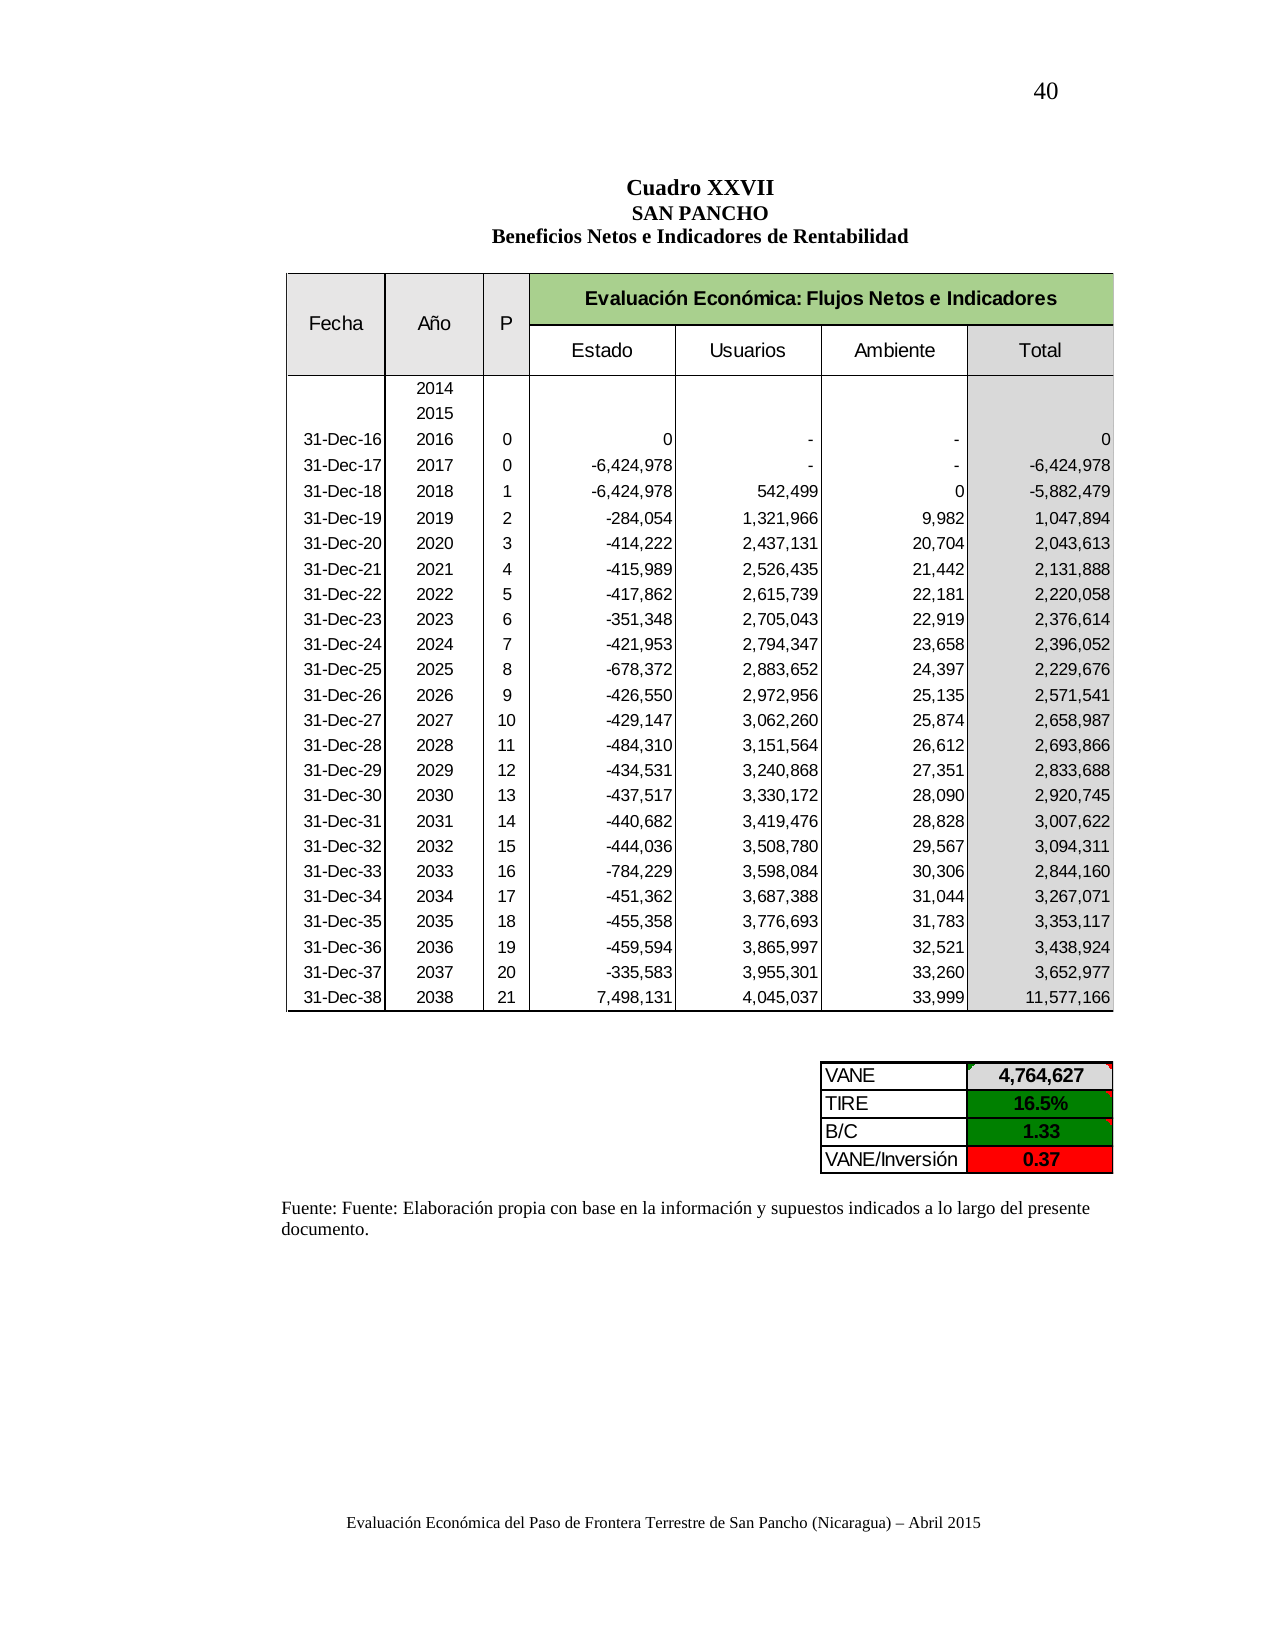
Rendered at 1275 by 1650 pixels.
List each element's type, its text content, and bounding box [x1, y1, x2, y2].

list SAN PANCHO [261, 200, 1140, 224]
text Fuente: Fuente: Elaboración propia con base en la información y supuestos indicados a lo largo del presente documento. [281, 1197, 1140, 1240]
list Beneficios Netos e Indicadores de Rentabilidad [261, 224, 1140, 248]
list Cuadro XXVII [261, 174, 1140, 200]
